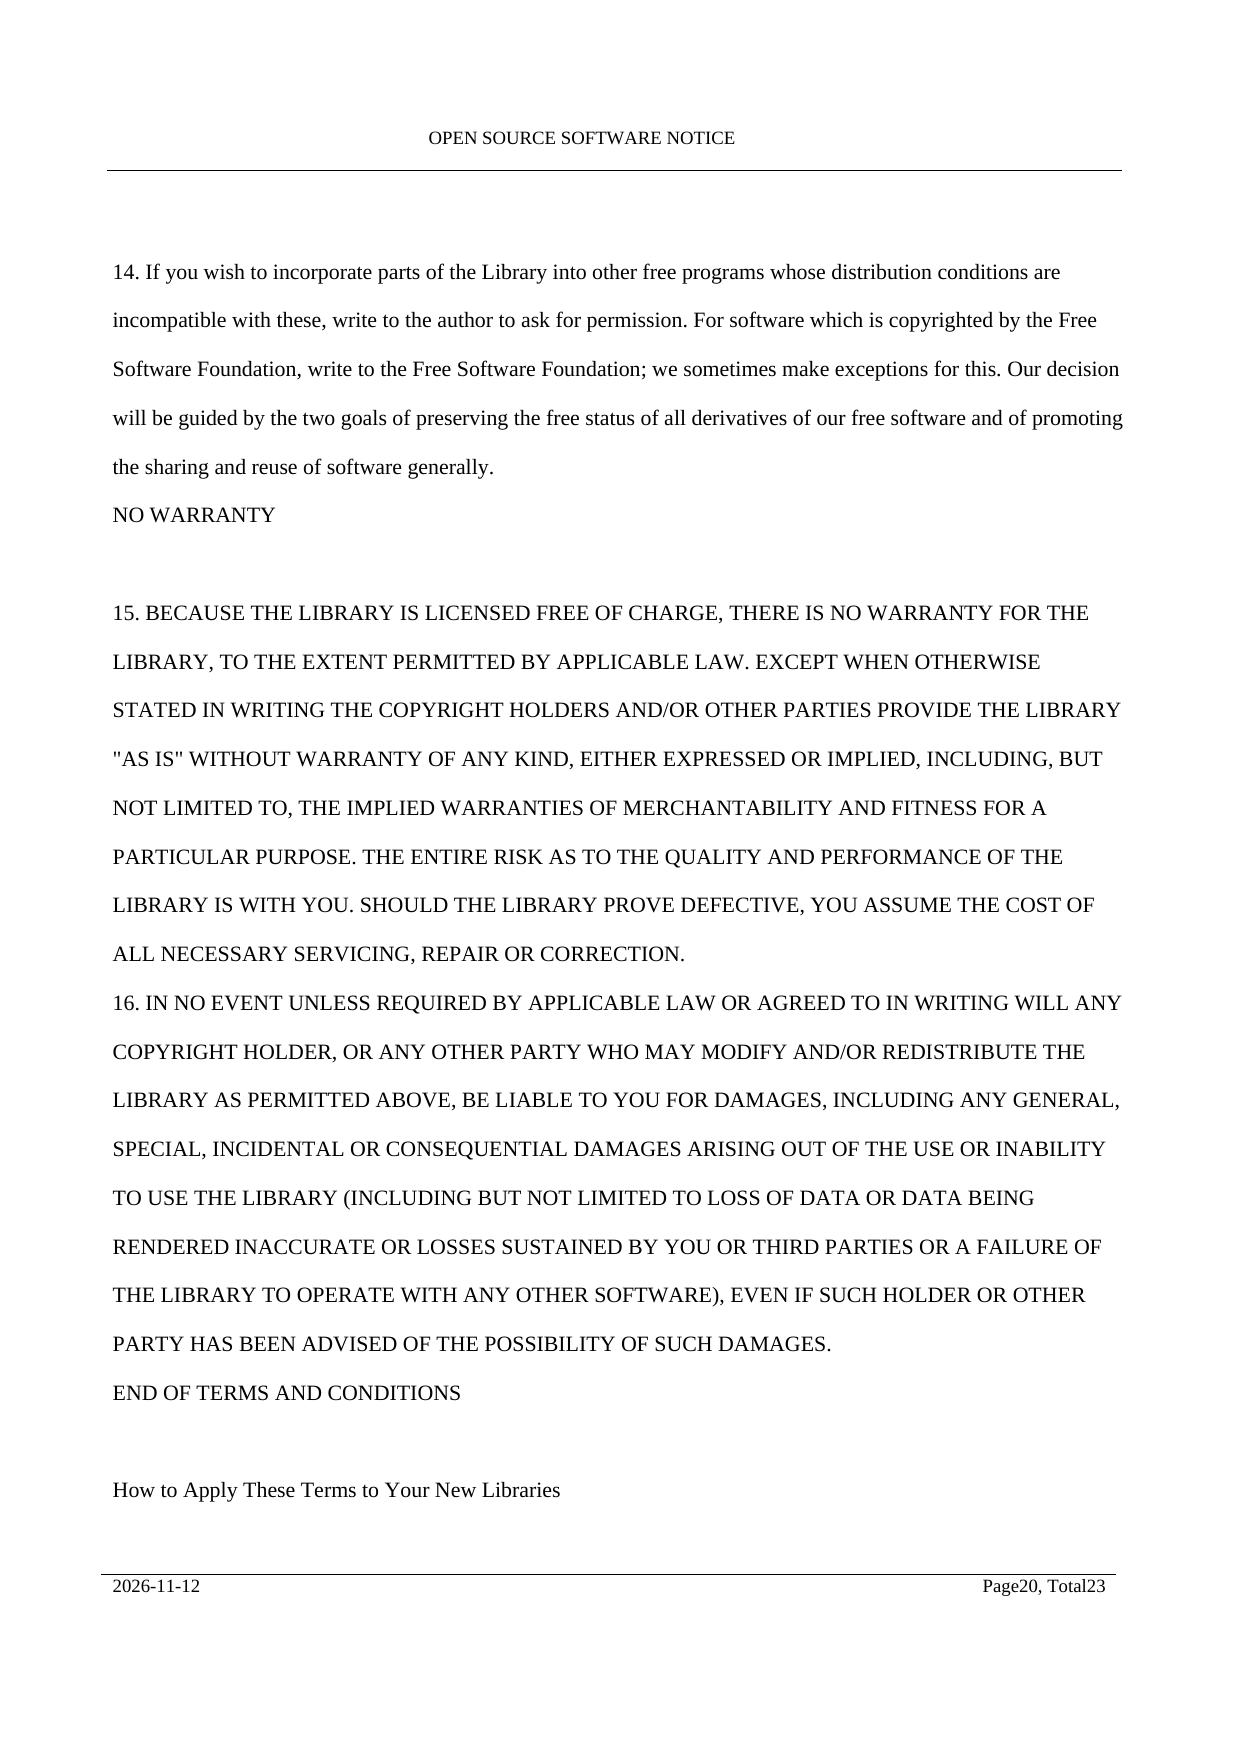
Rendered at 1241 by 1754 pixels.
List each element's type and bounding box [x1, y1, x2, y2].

text [112, 206, 1128, 1506]
